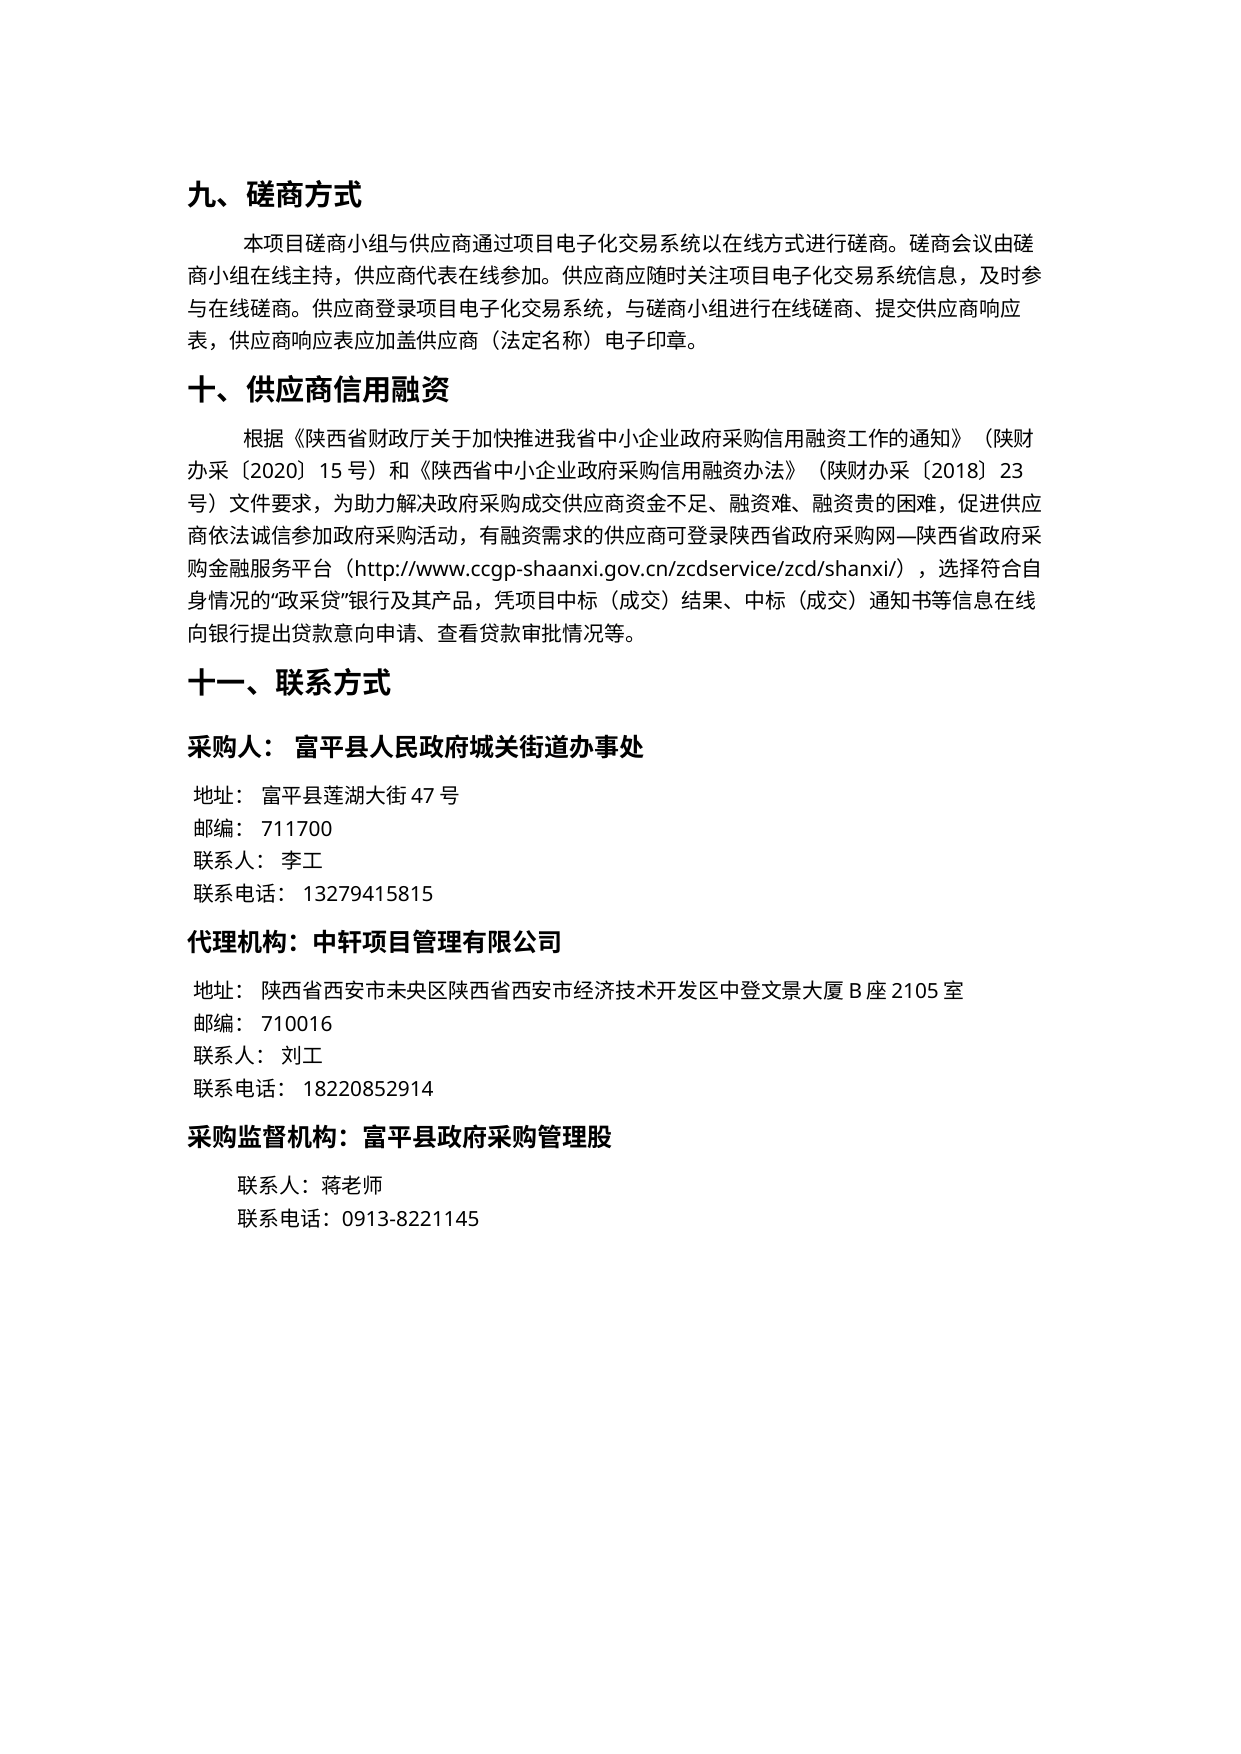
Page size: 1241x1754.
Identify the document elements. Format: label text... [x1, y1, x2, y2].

text 十、供应商信用融资 [187, 357, 1053, 422]
text 联系人： 刘工 [187, 1039, 1053, 1072]
text 联系电话： 18220852914 [187, 1072, 1053, 1104]
text 根据《陕西省财政厅关于加快推进我省中小企业政府采购信用融资工作的通知》（陕财办采〔2020〕15 号）和《陕西省中小企业政府采购信用融资办法》（陕财办采〔2018〕23 号）文件要求，为助力解决政府采购成交供应商资金不足、融资难、融资贵的困难，促进供应商依法诚信参加政府采购活动，有融资需求的供应商可登录陕西省政府采购网—陕西省政府采购金融服务平台（http://www.ccgp-shaanxi.gov.cn/zcdservice/zcd/shanxi/），选择符合自身情况的“政采贷”银行及其产品，凭项目中标（成交）结果、中标（成交）通知书等信息在线向银行提出贷款意向申请、查看贷款审批情况等。 [187, 422, 1053, 649]
text 代理机构：中轩项目管理有限公司 [187, 909, 1053, 974]
text 地址： 富平县莲湖大街47号 [187, 779, 1053, 812]
text 联系人： 李工 [187, 844, 1053, 877]
text 邮编： 711700 [187, 812, 1053, 844]
text 联系电话：0913-8221145 [187, 1202, 1053, 1234]
text 联系电话： 13279415815 [187, 877, 1053, 909]
text 十一、联系方式 [187, 649, 1053, 714]
text 九、磋商方式 [187, 162, 1053, 227]
text 采购人： 富平县人民政府城关街道办事处 [187, 714, 1053, 779]
text 地址： 陕西省西安市未央区陕西省西安市经济技术开发区中登文景大厦B座2105室 [187, 974, 1053, 1007]
text 采购监督机构：富平县政府采购管理股 [187, 1104, 1053, 1169]
text 邮编： 710016 [187, 1007, 1053, 1039]
text 本项目磋商小组与供应商通过项目电子化交易系统以在线方式进行磋商。磋商会议由磋商小组在线主持，供应商代表在线参加。供应商应随时关注项目电子化交易系统信息，及时参与在线磋商。供应商登录项目电子化交易系统，与磋商小组进行在线磋商、提交供应商响应表，供应商响应表应加盖供应商（法定名称）电子印章。 [187, 227, 1053, 357]
text 联系人：蒋老师 [187, 1169, 1053, 1202]
